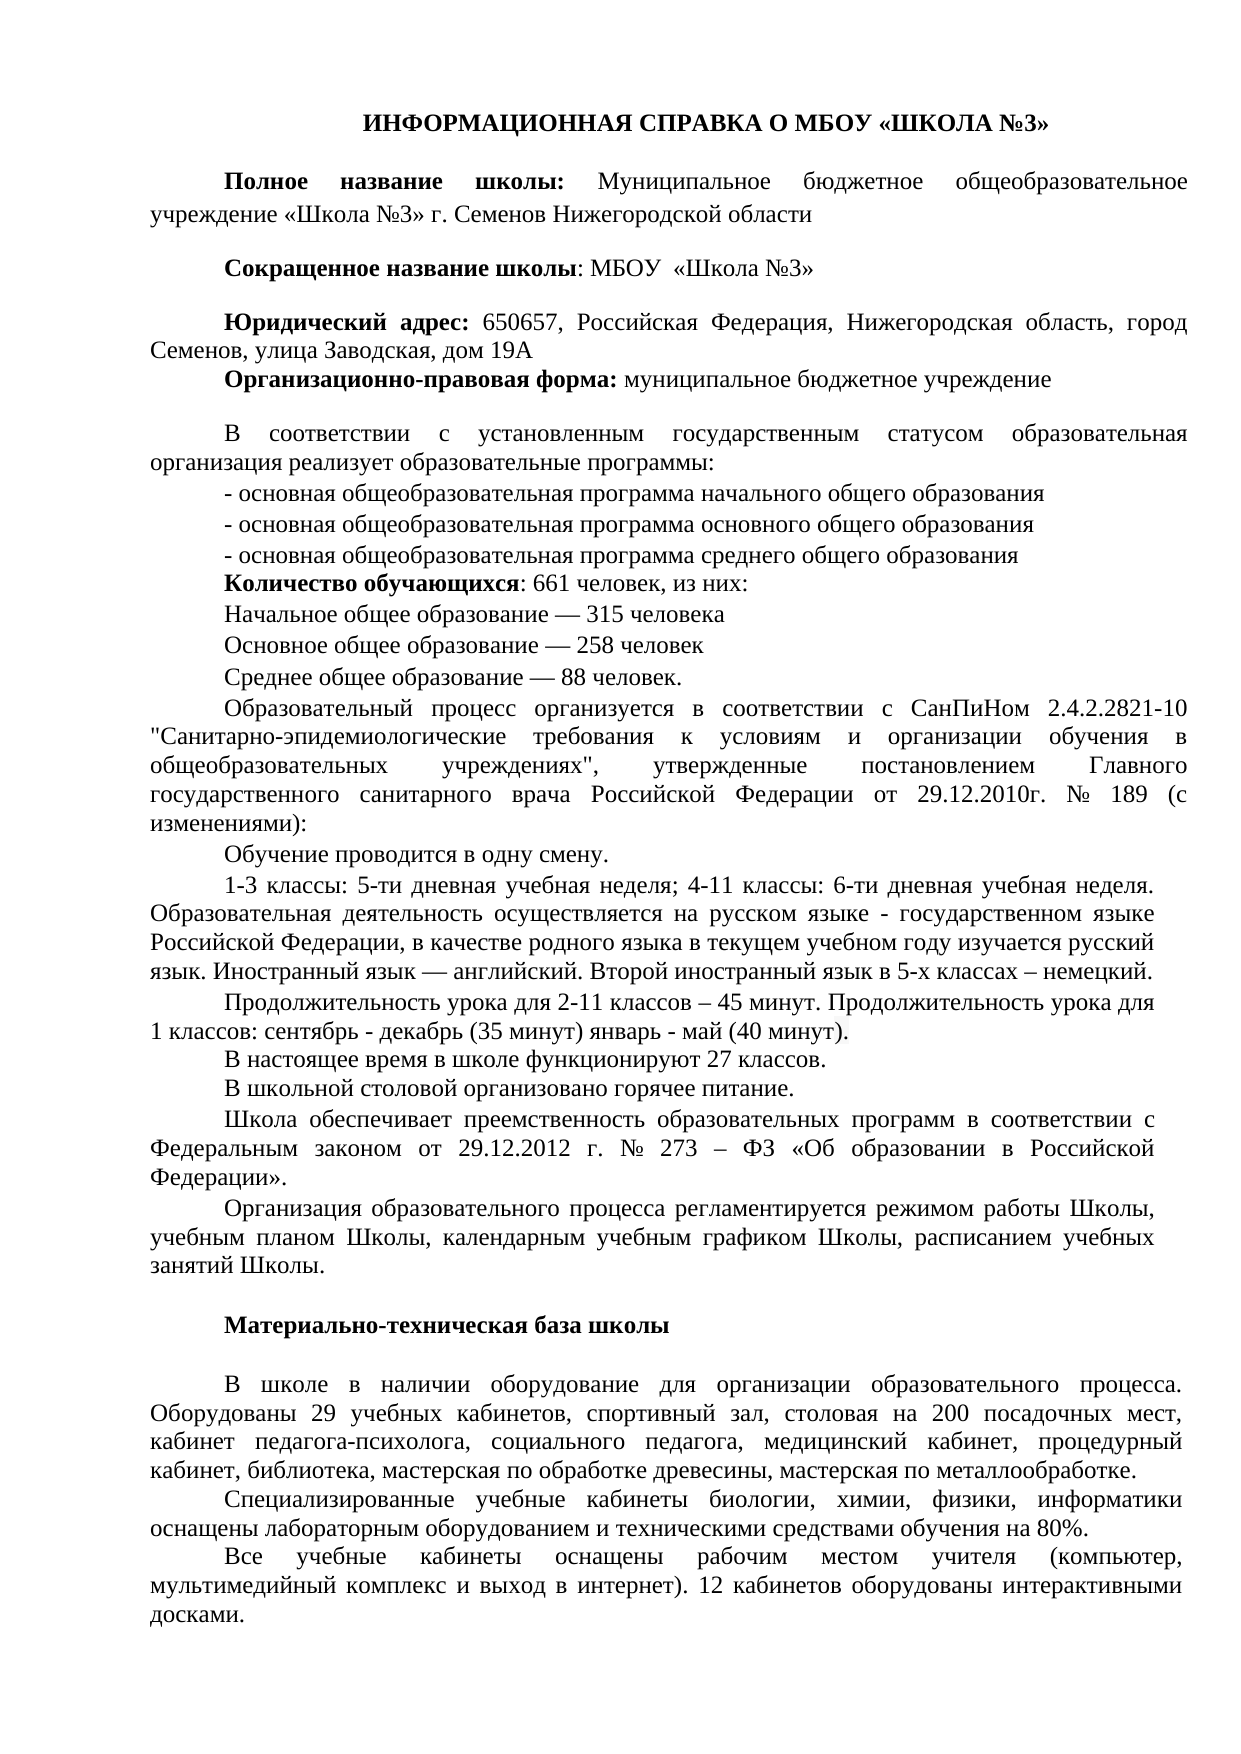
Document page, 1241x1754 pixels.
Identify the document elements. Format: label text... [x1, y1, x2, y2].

text Полное название школы: Муниципальное бюджетное общеобразовательное учреждение «Школа №3» г. Семенов Нижегородской области [150, 166, 1188, 228]
text Организация образовательного процесса регламентируется режимом работы Школы, учебным планом Школы, календарным учебным графиком Школы, расписанием учебных занятий Школы. [150, 1193, 1156, 1279]
text - основная общеобразовательная программа среднего общего образования [150, 540, 1188, 568]
text Продолжительность урока для 2-11 классов – 45 минут. Продолжительность урока для 1 классов: сентябрь - декабрь (35 минут) январь - май (40 минут). [150, 987, 1156, 1044]
text Среднее общее образование — 88 человек. [150, 662, 1183, 690]
text Материально-техническая база школы [150, 1310, 1188, 1339]
text - основная общеобразовательная программа начального общего образования [150, 478, 1188, 506]
text Школа обеспечивает преемственность образовательных программ в соответствии с Федеральным законом от 29.12.2012 г. № 273 – ФЗ «Об образовании в Российской Федерации». [150, 1104, 1156, 1191]
text Основное общее образование — 258 человек [150, 631, 1183, 659]
text Специализированные учебные кабинеты биологии, химии, физики, информатики оснащены лабораторным оборудованием и техническими средствами обучения на 80%. [150, 1484, 1183, 1541]
text Образовательный процесс организуется в соответствии с СанПиНом 2.4.2.2821-10 "Санитарно-эпидемиологические требования к условиям и организации обучения в общеобразовательных учреждениях", утвержденные постановлением Главного государственного санитарного врача Российской Федерации от 29.12.2010г. № 189 (с изменениями): [150, 693, 1188, 836]
text Обучение проводится в одну смену. [150, 839, 1156, 867]
text Организационно-правовая форма: муниципальное бюджетное учреждение [150, 364, 1188, 393]
text В соответствии с установленным государственным статусом образовательная организация реализует образовательные программы: [150, 418, 1188, 475]
text В школьной столовой организовано горячее питание. [150, 1073, 1151, 1102]
text Начальное общее образование — 315 человека [150, 599, 1188, 628]
text В настоящее время в школе функционируют 27 классов. [150, 1044, 1151, 1073]
text 1-3 классы: 5-ти дневная учебная неделя; 4-11 классы: 6-ти дневная учебная неделя. Образовательная деятельность осуществляется на русском языке - государственном языке Российской Федерации, в качестве родного языка в текущем учебном году изучается русский язык. Иностранный язык — английский. Второй иностранный язык в 5-х классах – немецкий. [150, 870, 1156, 985]
text Юридический адрес: 650657, Российская Федерация, Нижегородская область, город Семенов, улица Заводская, дом 19А [150, 307, 1188, 364]
text Сокращенное название школы: МБОУ «Школа №3» [150, 253, 1188, 281]
text - основная общеобразовательная программа основного общего образования [150, 509, 1188, 537]
list ИНФОРМАЦИОННАЯ СПРАВКА О МБОУ «ШКОЛА №3» [150, 108, 1188, 137]
text Количество обучающихся: 661 человек, из них: [150, 568, 1188, 597]
text Все учебные кабинеты оснащены рабочим местом учителя (компьютер, мультимедийный комплекс и выход в интернет). 12 кабинетов оборудованы интерактивными досками. [150, 1541, 1183, 1628]
text В школе в наличии оборудование для организации образовательного процесса. Оборудованы 29 учебных кабинетов, спортивный зал, столовая на 200 посадочных мест, кабинет педагога-психолога, социального педагога, медицинский кабинет, процедурный кабинет, библиотека, мастерская по обработке древесины, мастерская по металлообработке. [150, 1369, 1183, 1484]
